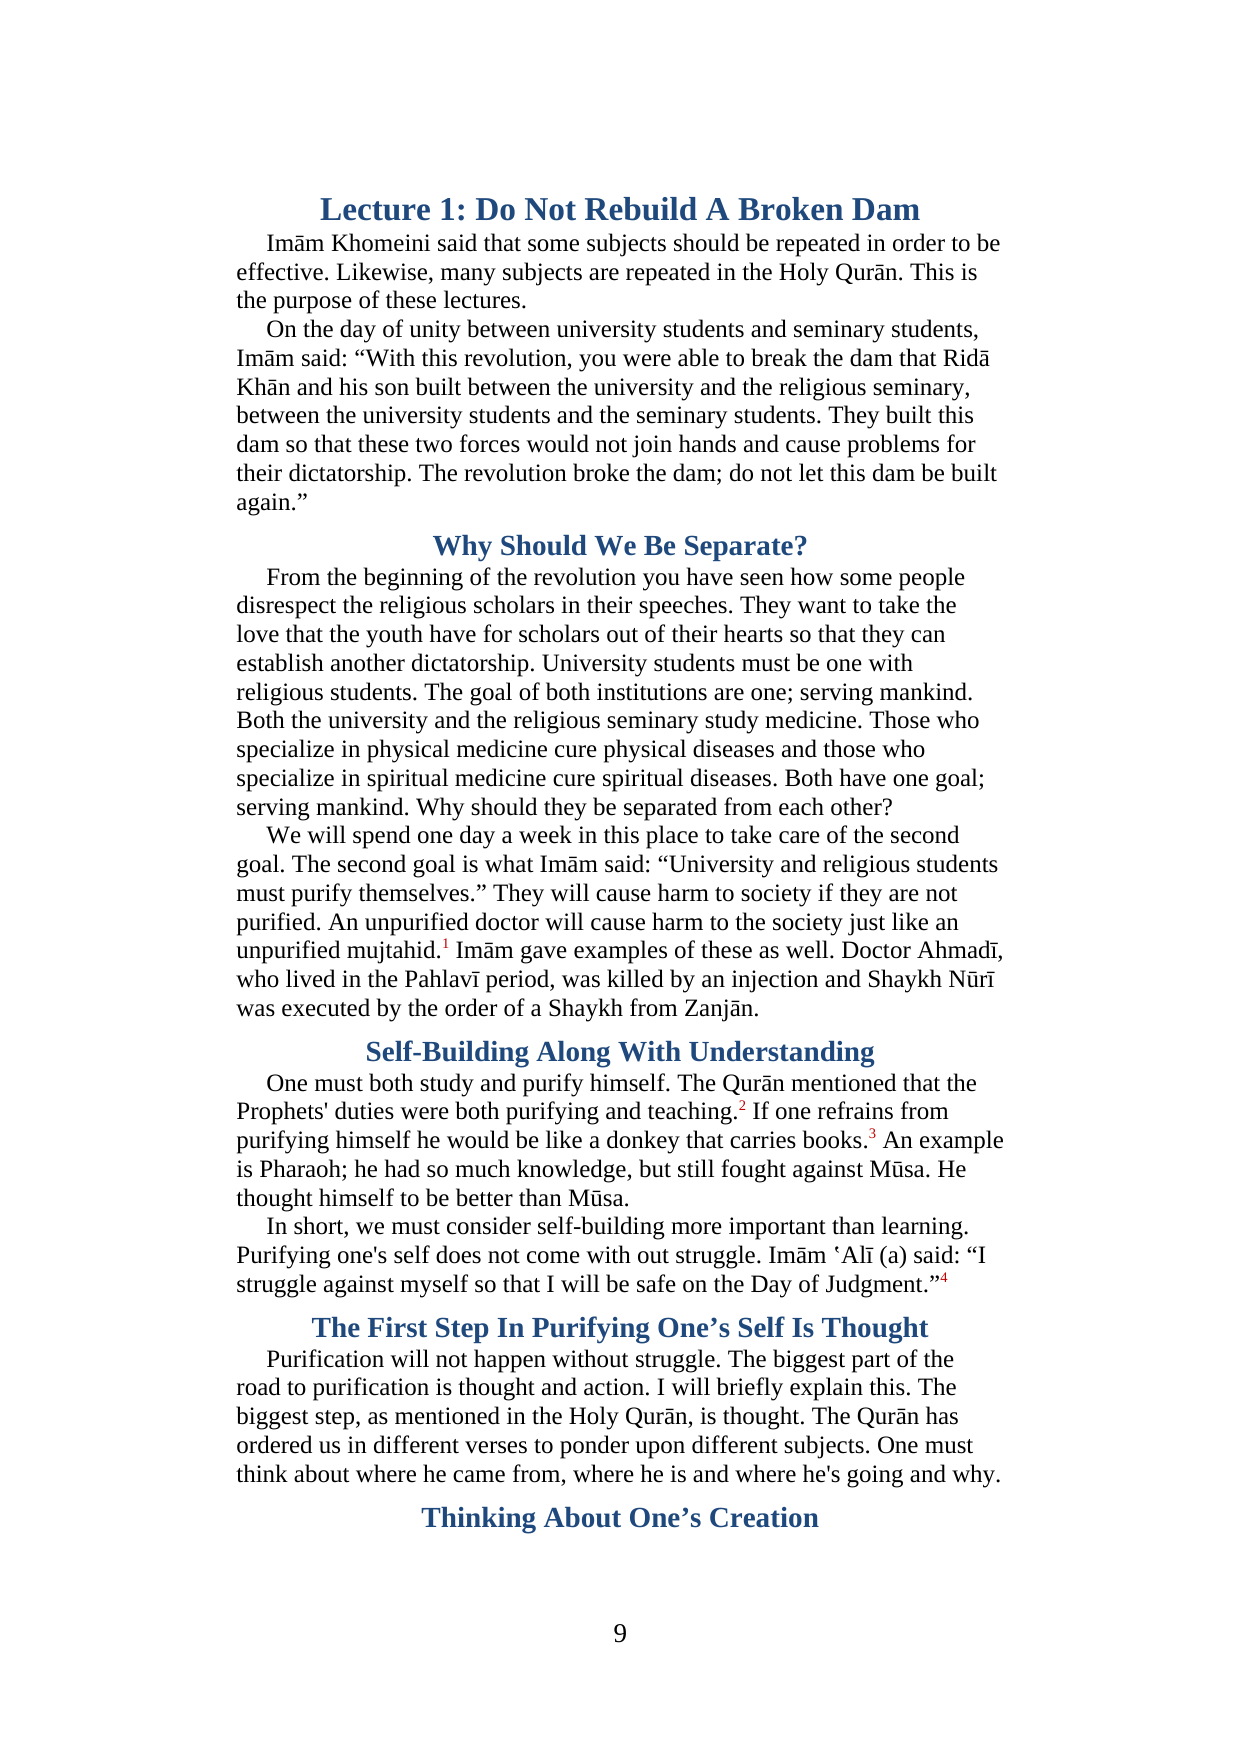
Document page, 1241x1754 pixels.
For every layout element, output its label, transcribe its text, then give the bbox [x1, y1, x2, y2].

subtitle The First Step In Purifying One’s Self Is Thought [236, 1310, 1004, 1344]
text In short, we must consider self-building more important than learning. Purifying one's self does not come with out struggle. Imām ‛Alī (a) said: “I struggle against myself so that I will be safe on the Day of Judgment.”4 [236, 1211, 1004, 1298]
subtitle Why Should We Be Separate? [236, 528, 1004, 562]
text From the beginning of the revolution you have seen how some people disrespect the religious scholars in their speeches. They want to take the love that the youth have for scholars out of their hearts so that they can establish another dictatorship. University students must be one with religious students. The goal of both institutions are one; serving mankind. Both the university and the religious seminary study medicine. Those who specialize in physical medicine cure physical diseases and those who specialize in spiritual medicine cure spiritual diseases. Both have one goal; serving mankind. Why should they be separated from each other? [236, 562, 1004, 820]
text Purification will not happen without struggle. The biggest part of the road to purification is thought and action. I will briefly explain this. The biggest step, as mentioned in the Holy Qurān, is thought. The Qurān has ordered us in different verses to ponder upon different subjects. One must think about where he came from, where he is and where he's going and why. [236, 1344, 1004, 1487]
text On the day of unity between university students and seminary students, Imām said: “With this revolution, you were able to break the dam that Ridā Khān and his son built between the university and the religious seminary, between the university students and the seminary students. They built this dam so that these two forces would not join hands and cause problems for their dictatorship. The revolution broke the dam; do not let this dam be built again.” [236, 314, 1004, 516]
subtitle Lecture 1: Do Not Rebuild A Broken Dam [236, 190, 1004, 228]
text One must both study and purify himself. The Qurān mentioned that the Prophets' duties were both purifying and teaching.2 If one refrains from purifying himself he would be like a donkey that carries books.3 An example is Pharaoh; he had so much knowledge, but still fought against Mūsa. He thought himself to be better than Mūsa. [236, 1068, 1004, 1211]
subtitle Self-Building Along With Understanding [236, 1034, 1004, 1068]
text Imām Khomeini said that some subjects should be repeated in order to be effective. Likewise, many subjects are repeated in the Holy Qurān. This is the purpose of these lectures. [236, 228, 1004, 314]
subtitle Thinking About One’s Creation [236, 1500, 1004, 1533]
text We will spend one day a week in this place to take care of the second goal. The second goal is what Imām said: “University and religious students must purify themselves.” They will cause harm to society if they are not purified. An unpurified doctor will cause harm to the society just like an unpurified mujtahid.1 Imām gave examples of these as well. Doctor Ahmadī, who lived in the Pahlavī period, was killed by an injection and Shaykh Nūrī was executed by the order of a Shaykh from Zanjān. [236, 820, 1004, 1022]
